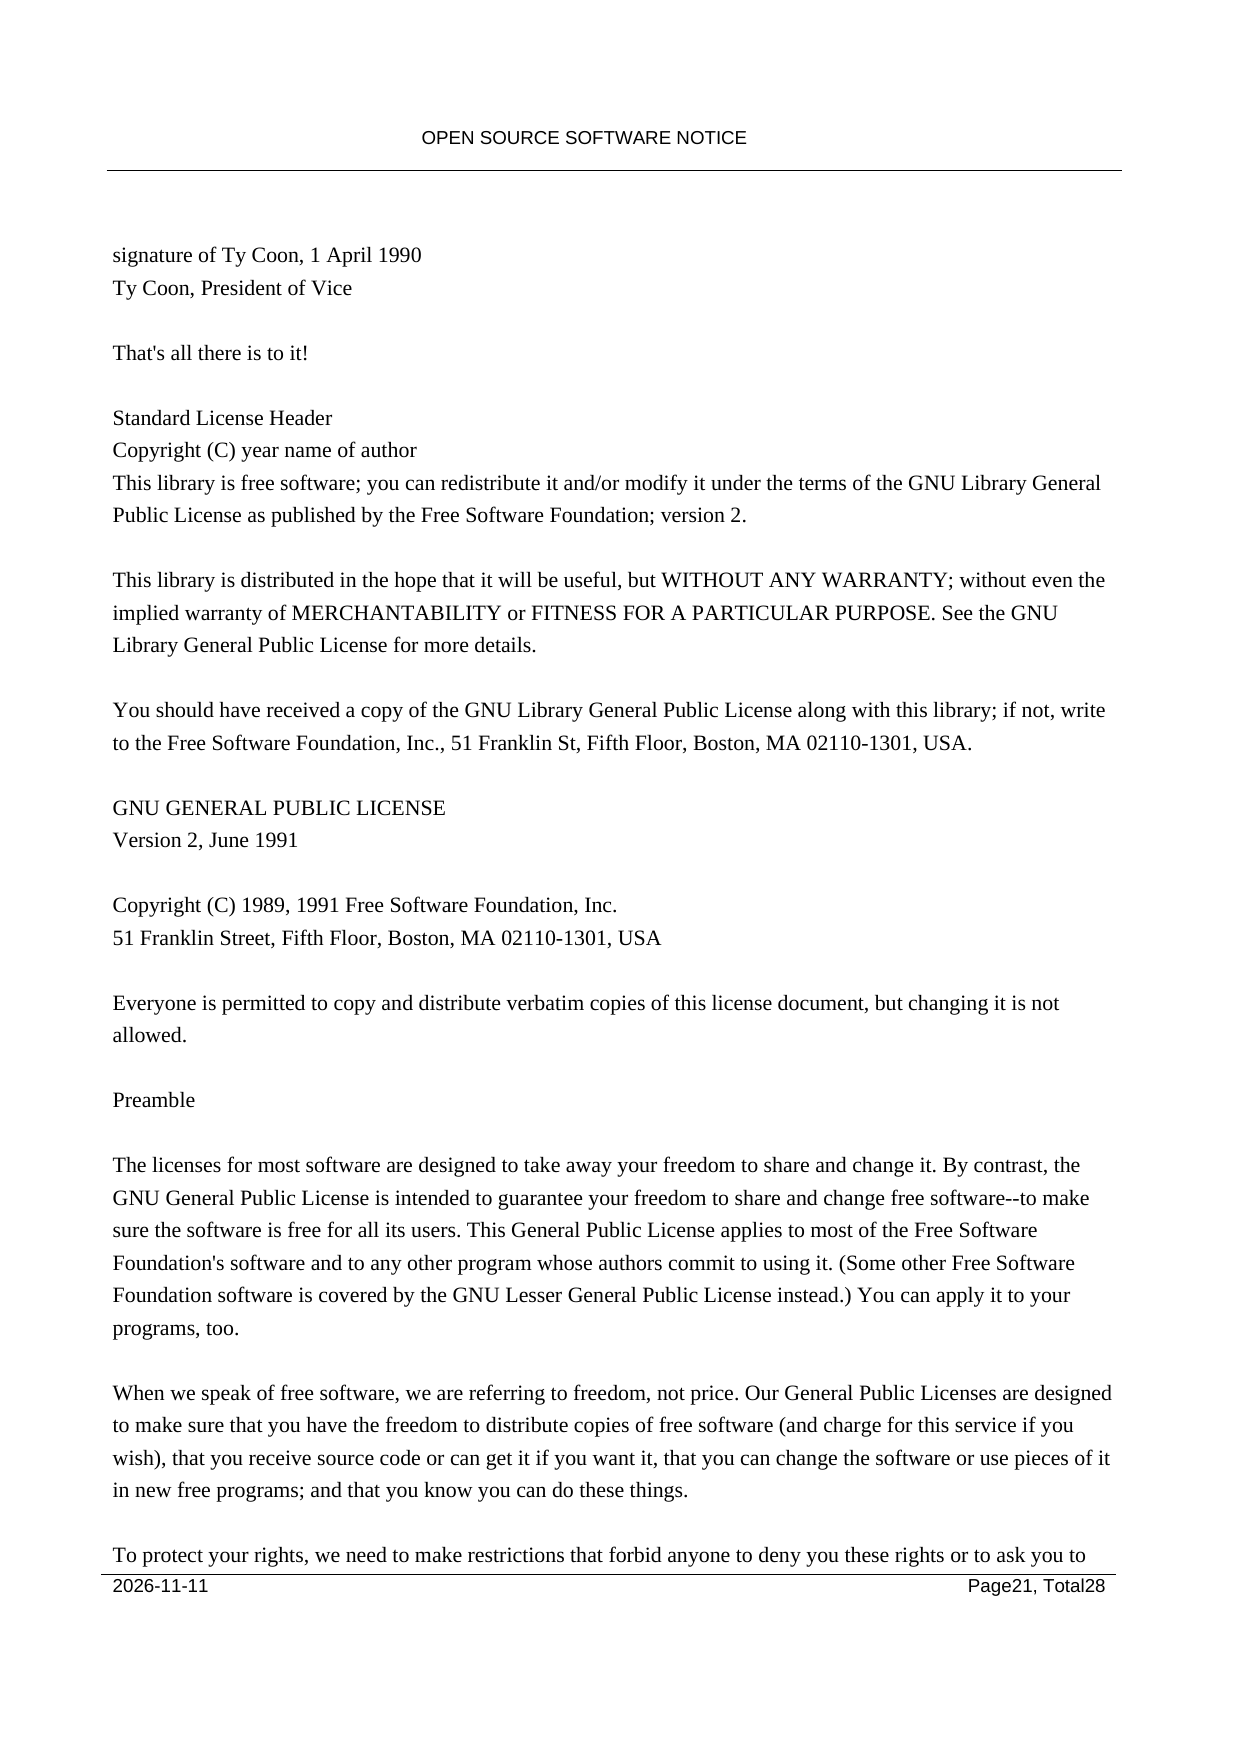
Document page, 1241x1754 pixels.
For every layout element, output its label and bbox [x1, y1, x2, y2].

text [112, 206, 1128, 1571]
